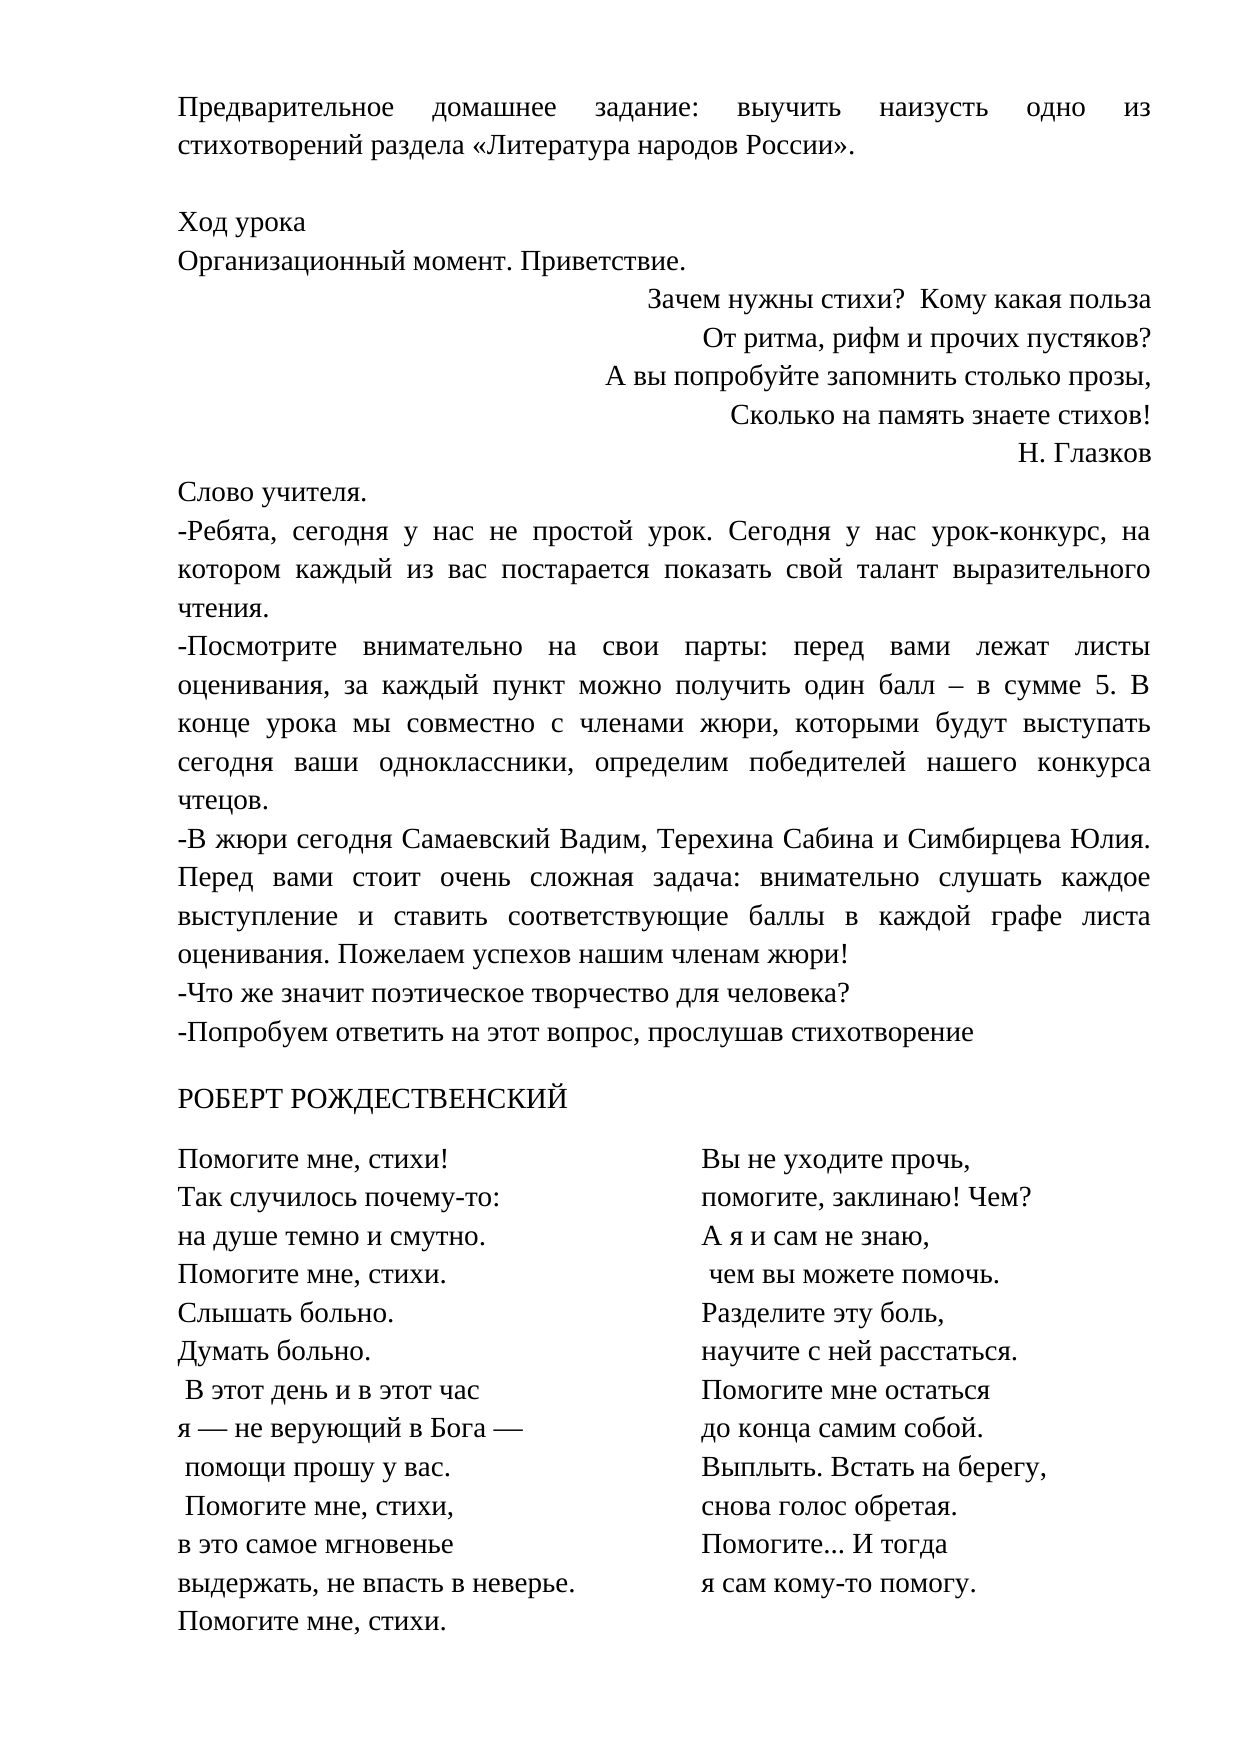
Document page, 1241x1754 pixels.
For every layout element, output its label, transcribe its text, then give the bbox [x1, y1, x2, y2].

text Организационный момент. Приветствие. [177, 243, 1152, 276]
text чем вы можете помочь. [701, 1256, 1152, 1290]
text Помогите мне, стихи, [177, 1488, 627, 1521]
text Так случилось почему-то: [177, 1179, 627, 1213]
text Зачем нужны стихи? Кому какая польза [177, 281, 1152, 315]
text От ритма, рифм и прочих пустяков? [177, 320, 1152, 353]
text снова голос обретая. [701, 1488, 1152, 1521]
text РОБЕРТ РОЖДЕСТВЕНСКИЙ [177, 1081, 1152, 1115]
text -Что же значит поэтическое творчество для человека? [177, 975, 1152, 1009]
text Помогите мне, стихи! [177, 1141, 627, 1174]
text на душе темно и смутно. [177, 1218, 627, 1251]
text Слово учителя. [177, 474, 1152, 508]
text Помогите мне, стихи. [177, 1603, 627, 1637]
text научите с ней расстаться. [701, 1333, 1152, 1367]
text помогите, заклинаю! Чем? [701, 1179, 1152, 1213]
text я — не верующий в Бога — [177, 1411, 627, 1444]
text Ход урока [177, 204, 1152, 238]
text Думать больно. [177, 1333, 627, 1367]
text в это самое мгновенье [177, 1526, 627, 1560]
text Помогите мне, стихи. [177, 1256, 627, 1290]
text -Попробуем ответить на этот вопрос, прослушав стихотворение [177, 1014, 1152, 1047]
text Предварительное домашнее задание: выучить наизусть одно из стихотворений раздела «Литература народов России». [177, 89, 1152, 161]
text Слышать больно. [177, 1295, 627, 1328]
text -В жюри сегодня Самаевский Вадим, Терехина Сабина и Симбирцева Юлия. Перед вами стоит очень сложная задача: внимательно слушать каждое выступление и ставить соответствующие баллы в каждой графе листа оценивания. Пожелаем успехов нашим членам жюри! [177, 821, 1152, 970]
text -Посмотрите внимательно на свои парты: перед вами лежат листы оценивания, за каждый пункт можно получить один балл – в сумме 5. В конце урока мы совместно с членами жюри, которыми будут выступать сегодня ваши одноклассники, определим победителей нашего конкурса чтецов. [177, 628, 1152, 816]
text А я и сам не знаю, [701, 1218, 1152, 1251]
text Н. Глазков [177, 436, 1152, 469]
text Помогите мне остаться [701, 1372, 1152, 1406]
text А вы попробуйте запомнить столько прозы, [177, 358, 1152, 392]
text Сколько на память знаете стихов! [177, 397, 1152, 431]
text Разделите эту боль, [701, 1295, 1152, 1328]
text В этот день и в этот час [177, 1372, 627, 1406]
text Выплыть. Встать на берегу, [701, 1449, 1152, 1483]
text выдержать, не впасть в неверье. [177, 1565, 627, 1598]
text я сам кому-то помогу. [701, 1565, 1152, 1598]
text Помогите... И тогда [701, 1526, 1152, 1560]
text -Ребята, сегодня у нас не простой урок. Сегодня у нас урок-конкурс, на котором каждый из вас постарается показать свой талант выразительного чтения. [177, 513, 1152, 623]
text помощи прошу у вас. [177, 1449, 627, 1483]
text Вы не уходите прочь, [701, 1141, 1152, 1174]
text до конца самим собой. [701, 1411, 1152, 1444]
